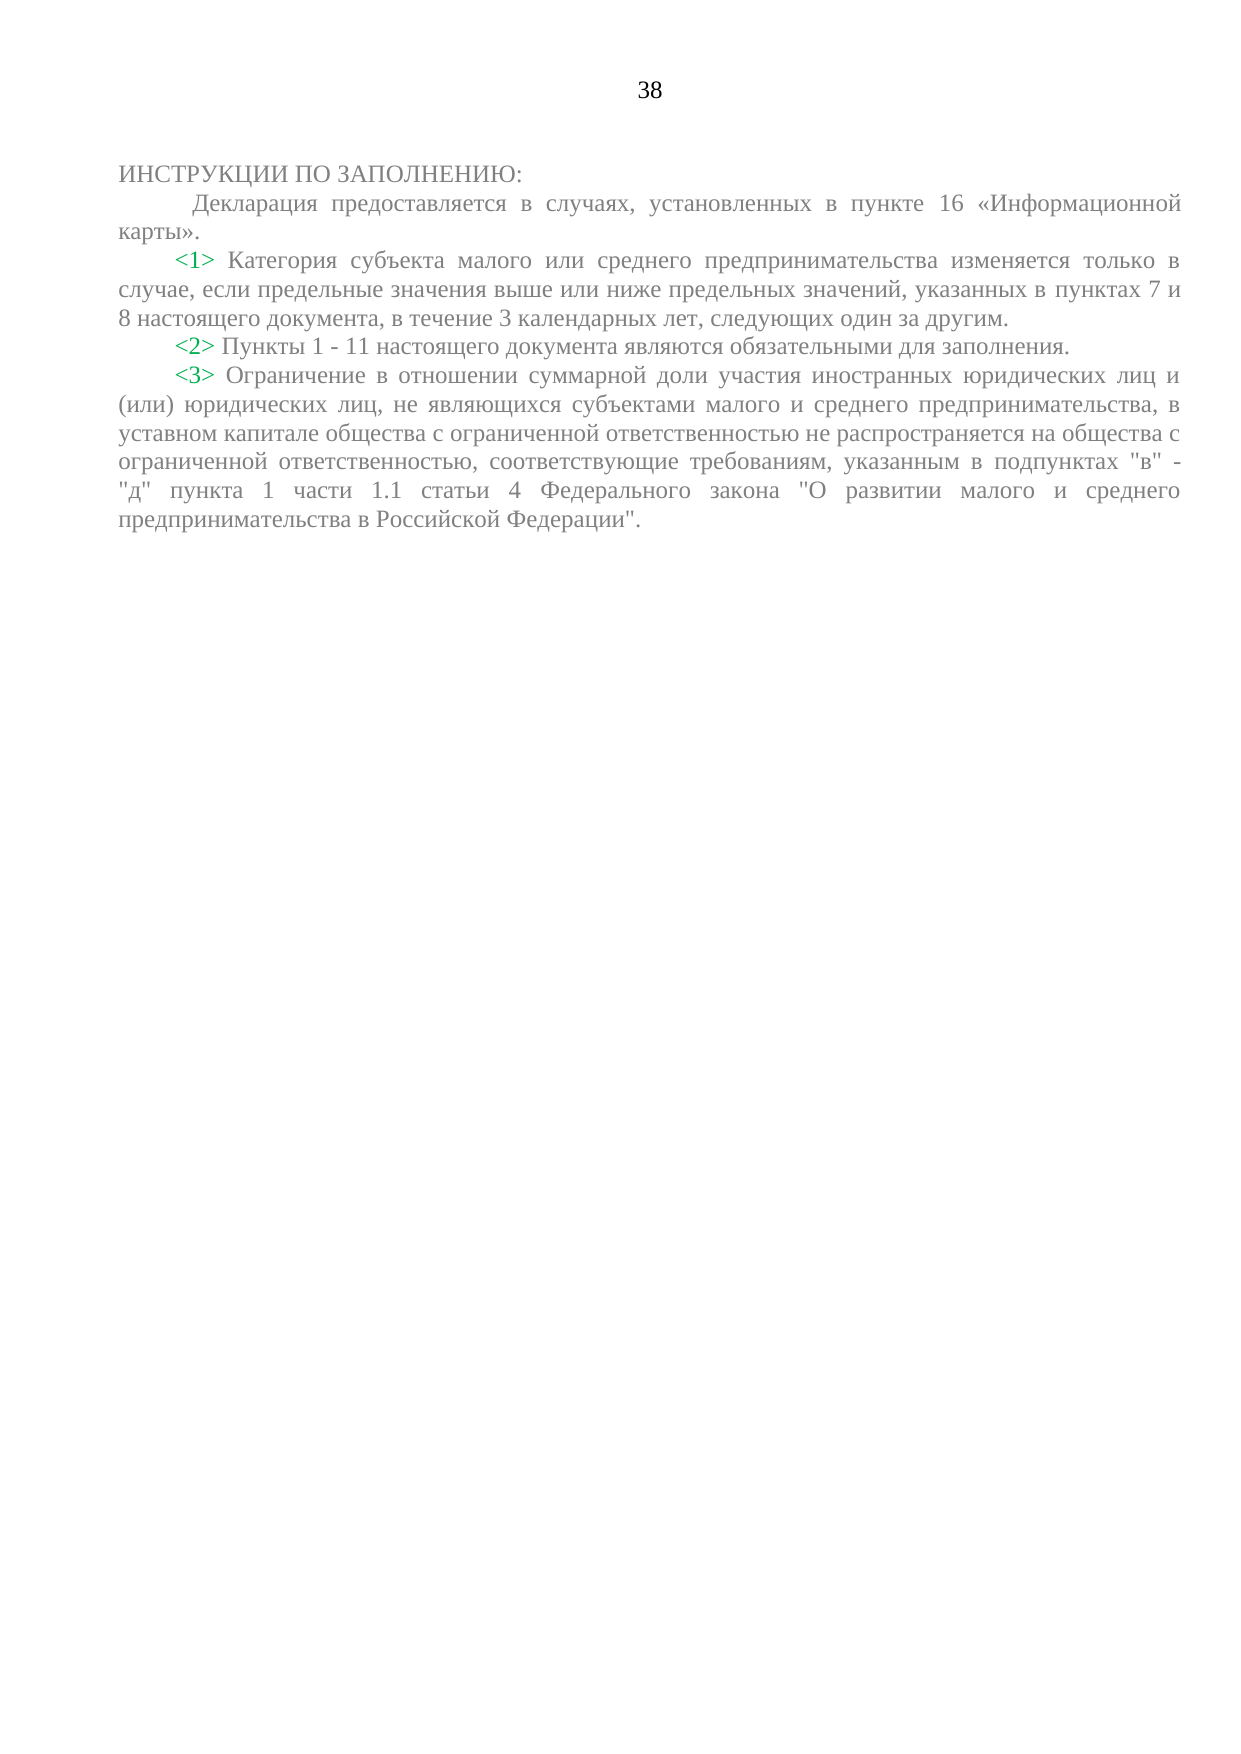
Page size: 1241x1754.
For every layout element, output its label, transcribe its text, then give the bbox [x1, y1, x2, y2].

text <3> Ограничение в отношении суммарной доли участия иностранных юридических лиц и (или) юридических лиц, не являющихся субъектами малого и среднего предпринимательства, в уставном капитале общества с ограниченной ответственностью не распространяется на общества с ограниченной ответственностью, соответствующие требованиям, указанным в подпунктах "в" - "д" пункта 1 части 1.1 статьи 4 Федерального закона "О развитии малого и среднего предпринимательства в Российской Федерации". [118, 360, 1181, 533]
text ИНСТРУКЦИИ ПО ЗАПОЛНЕНИЮ: [118, 159, 1181, 188]
text <1> Категория субъекта малого или среднего предпринимательства изменяется только в случае, если предельные значения выше или ниже предельных значений, указанных в пунктах 7 и 8 настоящего документа, в течение 3 календарных лет, следующих один за другим. [118, 245, 1181, 331]
text <2> Пункты 1 - 11 настоящего документа являются обязательными для заполнения. [118, 331, 1181, 360]
text Декларация предоставляется в случаях, установленных в пункте 16 «Информационной карты». [118, 188, 1181, 245]
